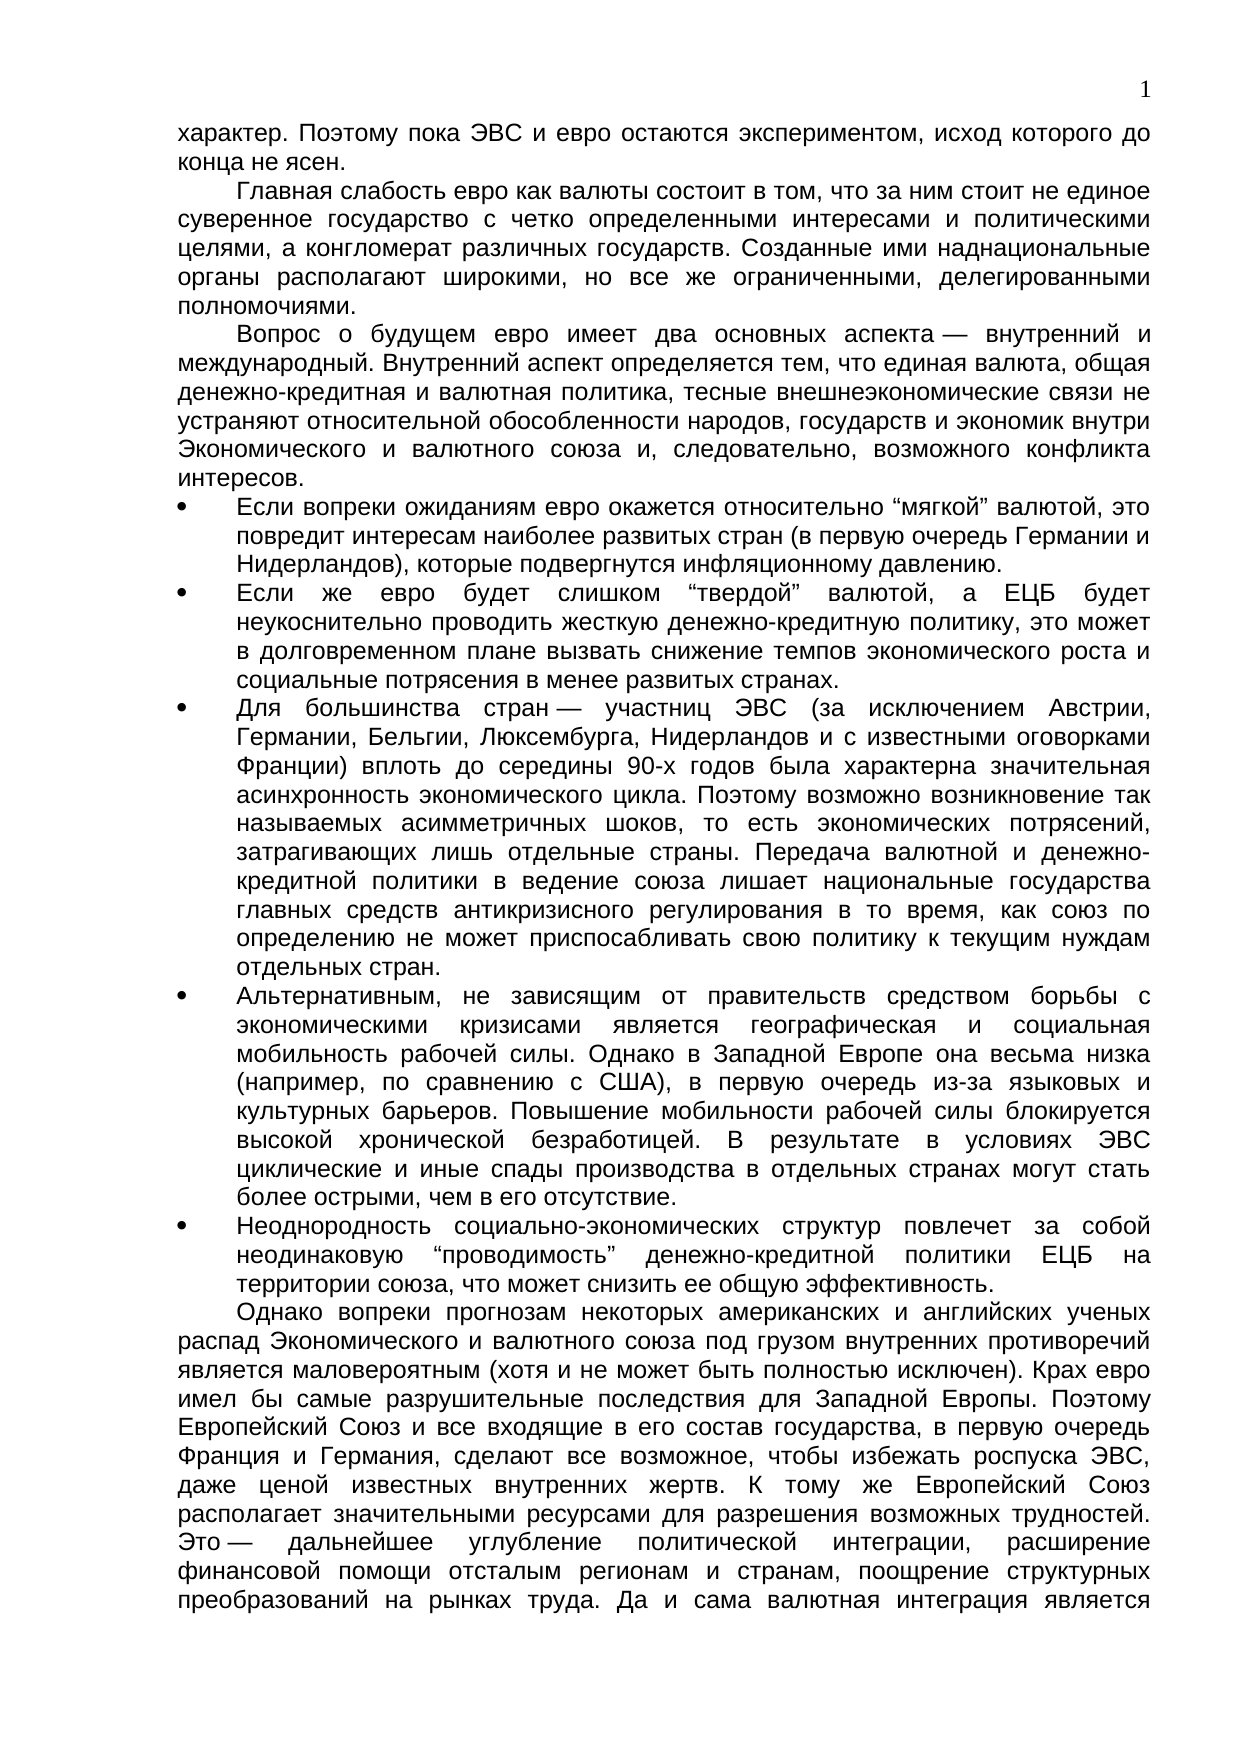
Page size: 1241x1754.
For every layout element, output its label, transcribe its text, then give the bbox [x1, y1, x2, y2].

list Главная слабость евро как валюты состоит в том, что за ним стоит не единое суверенное государство с четко определенными интересами и политическими целями, а конгломерат различных государств. Созданные ими наднациональные органы располагают широкими, но все же ограниченными, делегированными полномочиями. [177, 176, 1152, 319]
list Неоднородность социально-экономических структур повлечет за собой неодинаковую “проводимость” денежно-кредитной политики ЕЦБ на территории союза, что может снизить ее общую эффективность. [177, 1211, 1152, 1297]
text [177, 118, 1152, 176]
list Вопрос о будущем евро имеет два основных аспекта — внутренний и международный. Внутренний аспект определяется тем, что единая валюта, общая денежно-кредитная и валютная политика, тесные внешнеэкономические связи не устраняют относительной обособленности народов, государств и экономик внутри Экономического и валютного союза и, следовательно, возможного конфликта интересов. [177, 319, 1152, 492]
list Для большинства стран — участниц ЭВС (за исключением Австрии, Германии, Бельгии, Люксембурга, Нидерландов и с известными оговорками Франции) вплоть до середины 90-х годов была характерна значительная асинхронность экономического цикла. Поэтому возможно возникновение так называемых асимметричных шоков, то есть экономических потрясений, затрагивающих лишь отдельные страны. Передача валютной и денежно-кредитной политики в ведение союза лишает национальные государства главных средств антикризисного регулирования в то время, как союз по определению не может приспосабливать свою политику к текущим нуждам отдельных стран. [177, 693, 1152, 981]
list Если вопреки ожиданиям евро окажется относительно “мягкой” валютой, это повредит интересам наиболее развитых стран (в первую очередь Германии и Нидерландов), которые подвергнутся инфляционному давлению. [177, 492, 1152, 578]
list Если же евро будет слишком “твердой” валютой, а ЕЦБ будет неукоснительно проводить жесткую денежно-кредитную политику, это может в долговременном плане вызвать снижение темпов экономического роста и социальные потрясения в менее развитых странах. [177, 578, 1152, 693]
list Альтернативным, не зависящим от правительств средством борьбы с экономическими кризисами является географическая и социальная мобильность рабочей силы. Однако в Западной Европе она весьма низка (например, по сравнению с США), в первую очередь из-за языковых и культурных барьеров. Повышение мобильности рабочей силы блокируется высокой хронической безработицей. В результате в условиях ЭВС циклические и иные спады производства в отдельных странах могут стать более острыми, чем в его отсутствие. [177, 981, 1152, 1211]
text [177, 1297, 1152, 1614]
